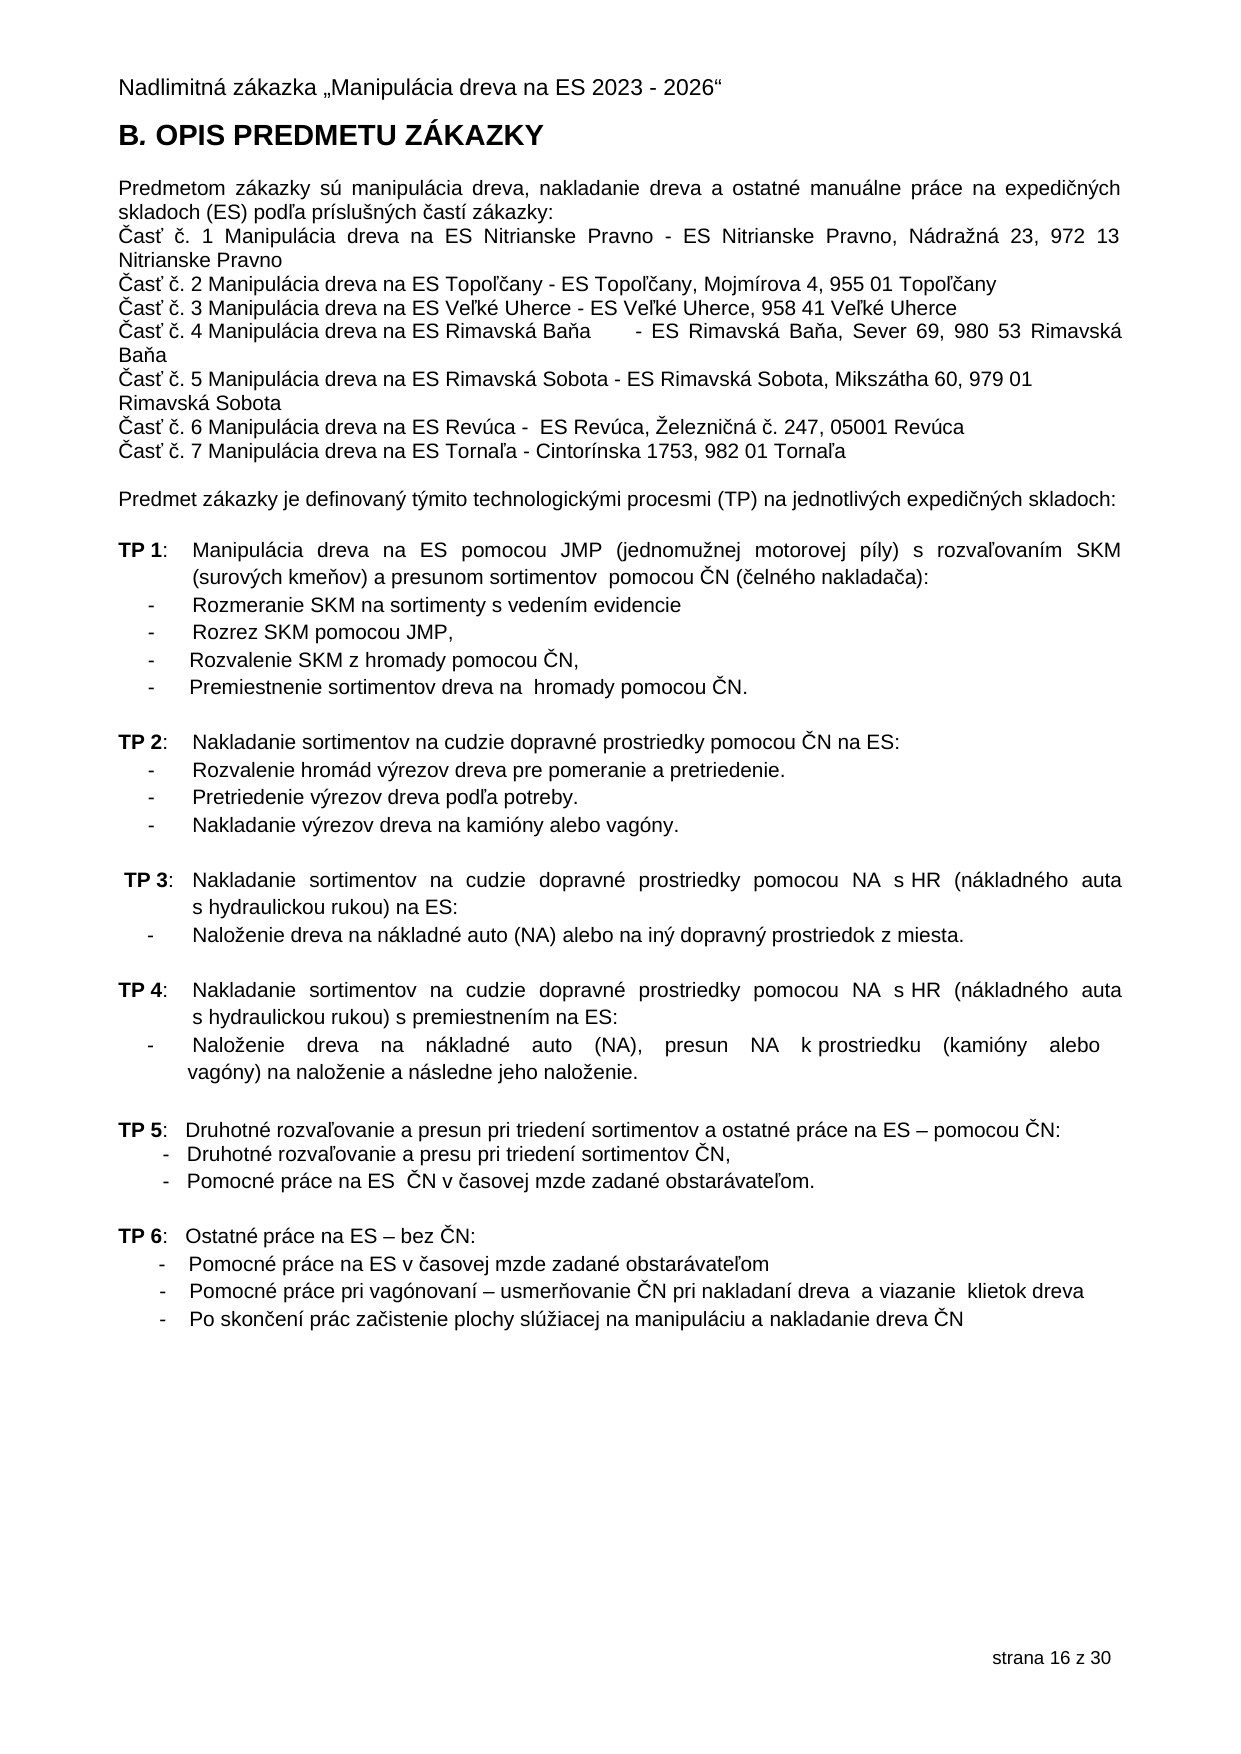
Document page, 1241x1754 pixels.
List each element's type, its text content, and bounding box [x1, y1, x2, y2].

text TP 4: Nakladanie sortimentov na cudzie dopravné prostriedky pomocou NA s HR (nákladného auta s hydraulickou rukou) s premiestnením na ES: [118, 977, 1122, 1029]
text TP 1: Manipulácia dreva na ES pomocou JMP (jednomužnej motorovej píly) s rozvaľovaním SKM (surových kmeňov) a presunom sortimentov pomocou ČN (čelného nakladača): [118, 537, 1122, 589]
text Časť č. 1 Manipulácia dreva na ES Nitrianske Pravno - ES Nitrianske Pravno, Nádražná 23, 972 13 Nitrianske Pravno [118, 223, 1122, 271]
text - Premiestnenie sortimentov dreva na hromady pomocou ČN. [148, 675, 1122, 699]
text - Naloženie dreva na nákladné auto (NA), presun NA k prostriedku (kamióny alebo vagóny) na naloženie a následne jeho naloženie. [118, 1032, 1122, 1084]
text - Pomocné práce na ES v časovej mzde zadané obstarávateľom [118, 1252, 1122, 1276]
text - Po skončení prác začistenie plochy slúžiacej na manipuláciu a nakladanie dreva ČN [118, 1307, 1122, 1331]
text - Naloženie dreva na nákladné auto (NA) alebo na iný dopravný prostriedok z miesta. [118, 922, 1122, 946]
text Časť č. 3 Manipulácia dreva na ES Veľké Uherce - ES Veľké Uherce, 958 41 Veľké Uherce [118, 295, 1122, 319]
text TP 5: Druhotné rozvaľovanie a presun pri triedení sortimentov a ostatné práce na ES – pomocou ČN: [118, 1118, 1122, 1142]
subtitle B. OPIS PREDMETU ZÁKAZKY [118, 118, 1122, 152]
text Časť č. 5 Manipulácia dreva na ES Rimavská Sobota - ES Rimavská Sobota, Mikszátha 60, 979 01 Rimavská Sobota [118, 367, 1122, 415]
text - Rozvalenie SKM z hromady pomocou ČN, [148, 647, 1122, 671]
text - Pomocné práce na ES ČN v časovej mzde zadané obstarávateľom. [162, 1169, 1122, 1193]
text - Nakladanie výrezov dreva na kamióny alebo vagóny. [118, 812, 1122, 836]
text TP 6: Ostatné práce na ES – bez ČN: [118, 1224, 1122, 1248]
text - Pretriedenie výrezov dreva podľa potreby. [118, 785, 1122, 809]
text - Druhotné rozvaľovanie a presu pri triedení sortimentov ČN, [162, 1142, 1122, 1166]
text - Rozmeranie SKM na sortimenty s vedením evidencie [148, 592, 1122, 616]
text Časť č. 7 Manipulácia dreva na ES Tornaľa - Cintorínska 1753, 982 01 Tornaľa [118, 439, 1122, 463]
text Časť č. 6 Manipulácia dreva na ES Revúca - ES Revúca, Železničná č. 247, 05001 Revúca [118, 415, 1122, 439]
text - Rozvalenie hromád výrezov dreva pre pomeranie a pretriedenie. [118, 757, 1122, 781]
text - Rozrez SKM pomocou JMP, [148, 620, 1122, 644]
text Predmetom zákazky sú manipulácia dreva, nakladanie dreva a ostatné manuálne práce na expedičných skladoch (ES) podľa príslušných častí zákazky: [118, 176, 1122, 223]
text TP 3: Nakladanie sortimentov na cudzie dopravné prostriedky pomocou NA s HR (nákladného auta s hydraulickou rukou) na ES: [118, 867, 1122, 919]
text TP 2: Nakladanie sortimentov na cudzie dopravné prostriedky pomocou ČN na ES: [118, 730, 1122, 754]
text Predmet zákazky je definovaný týmito technologickými procesmi (TP) na jednotlivých expedičných skladoch: [118, 487, 1122, 511]
text - Pomocné práce pri vagónovaní – usmerňovanie ČN pri nakladaní dreva a viazanie klietok dreva [148, 1279, 1122, 1303]
text Časť č. 2 Manipulácia dreva na ES Topoľčany - ES Topoľčany, Mojmírova 4, 955 01 Topoľčany [118, 271, 1122, 295]
text Časť č. 4 Manipulácia dreva na ES Rimavská Baňa - ES Rimavská Baňa, Sever 69, 980 53 Rimavská Baňa [118, 319, 1122, 367]
